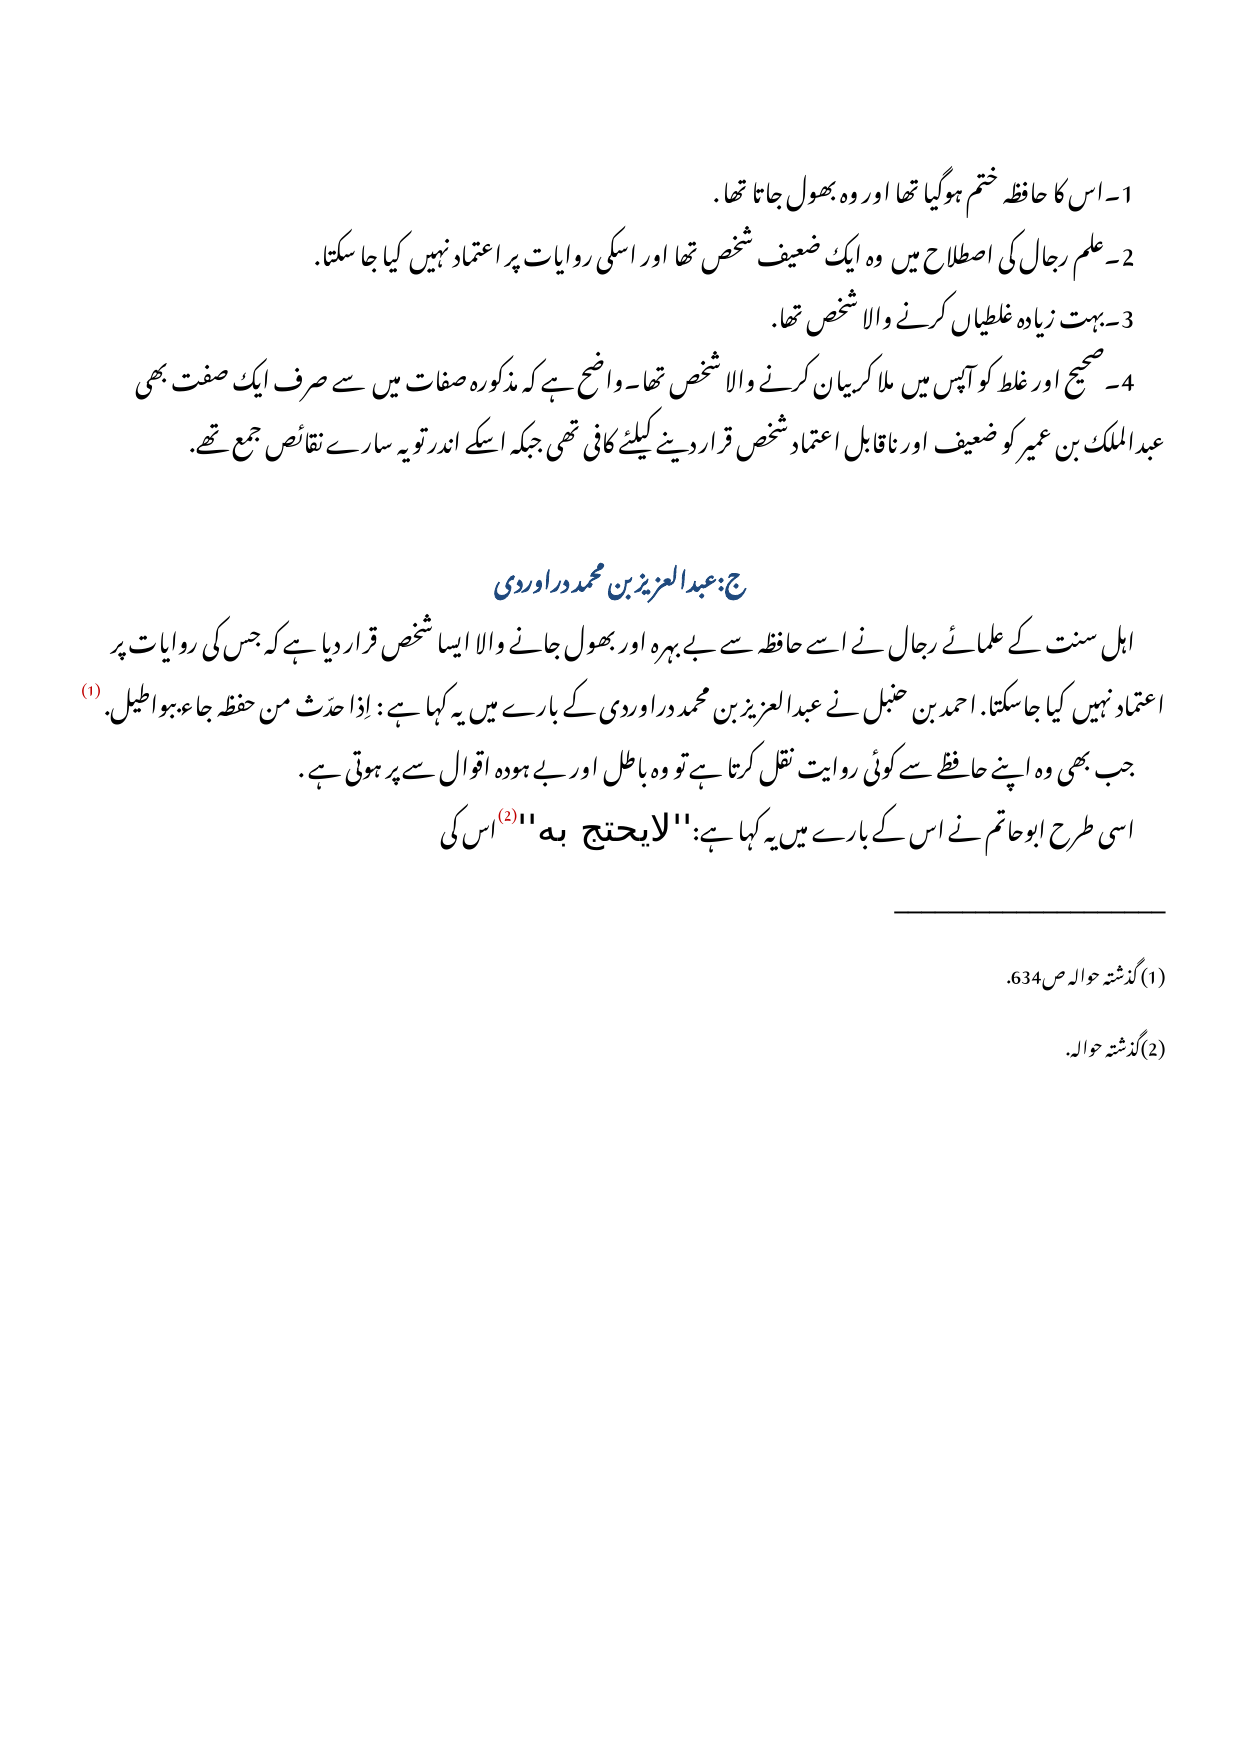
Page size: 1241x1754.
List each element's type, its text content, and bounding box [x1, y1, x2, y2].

subtitle ج:عبدالعزیز بن محمد دراوردی [75, 544, 1165, 606]
text اہل سنت کے علمائے رجال نے اسے حافظہ سے بے بہرہ اور بھول جانے والا ایسا شخص قرار دیا ہے کہ جس کی روایات پر اعتماد نہیں کیا جاسکتا. احمد بن حنبل نے عبدالعزیز بن محمد دراوردی کے بارے میں یہ کہا ہے : اِذا حدّث من حفظہ جاء ببواطیل. (1) [75, 606, 1165, 731]
text 2۔علم رجال کی اصطلاح میں وہ ایک ضعیف شخص تھا اور اسکی روایات پر اعتماد نہیں کیا جا سکتا. [75, 219, 1165, 281]
text (2)گذشتہ حوالہ. [75, 1021, 1165, 1068]
text جب بھی وہ اپنے حافظے سے کوئی روایت نقل کرتا ہے تو وہ باطل اور بے ہودہ اقوال سے پر ہوتی ہے . [75, 731, 1165, 794]
text ____________________ [75, 856, 1165, 924]
text اسی طرح ابوحاتم نے اس کے بارے میں یہ کہا ہے:''لایحتج به''(2)اس کی [75, 794, 1165, 856]
text 4۔صحیح اور غلط کو آپس میں ملا کر بیان کرنے والا شخص تھا۔واضح ہے کہ مذکورہ صفات میں سے صرف ایک صفت بھی عبدالملک بن عمیر کو ضعیف اور ناقابل اعتماد شخص قرار دینے کیلئے کافی تھی جبکہ اسکے اندر تو یہ سارے نقائص جمع تھے. [75, 344, 1165, 469]
text 3۔بہت زیادہ غلطیاں کرنے والا شخص تھا. [75, 281, 1165, 344]
text (1) گذشتہ حوالہ ص634. [75, 949, 1165, 996]
text 1۔اس کا حافظہ ختم ہوگیا تھا اور وہ بھول جاتا تھا . [75, 156, 1165, 219]
